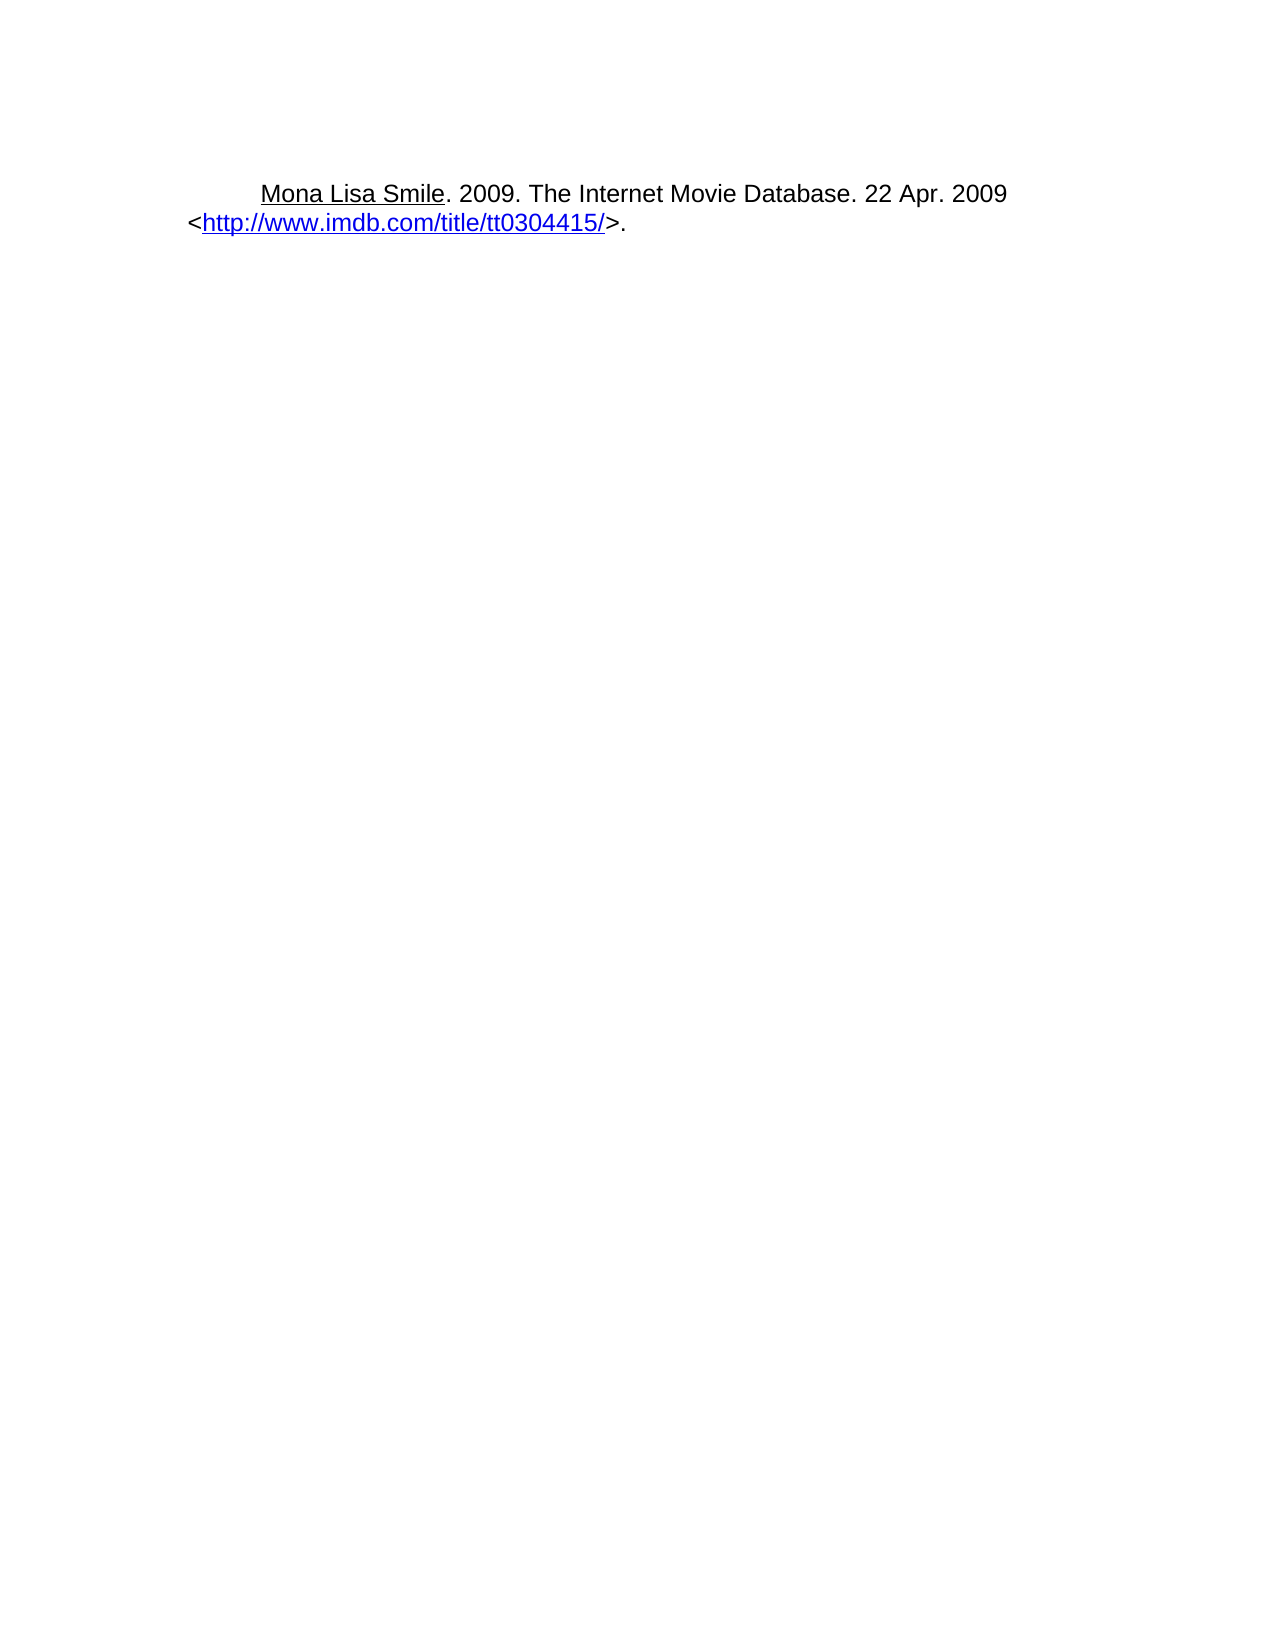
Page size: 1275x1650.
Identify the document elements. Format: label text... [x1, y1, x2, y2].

text Mona Lisa Smile. 2009. The Internet Movie Database. 22 Apr. 2009 <http://www.imdb.com/title/tt0304415/>. [187, 179, 1087, 236]
